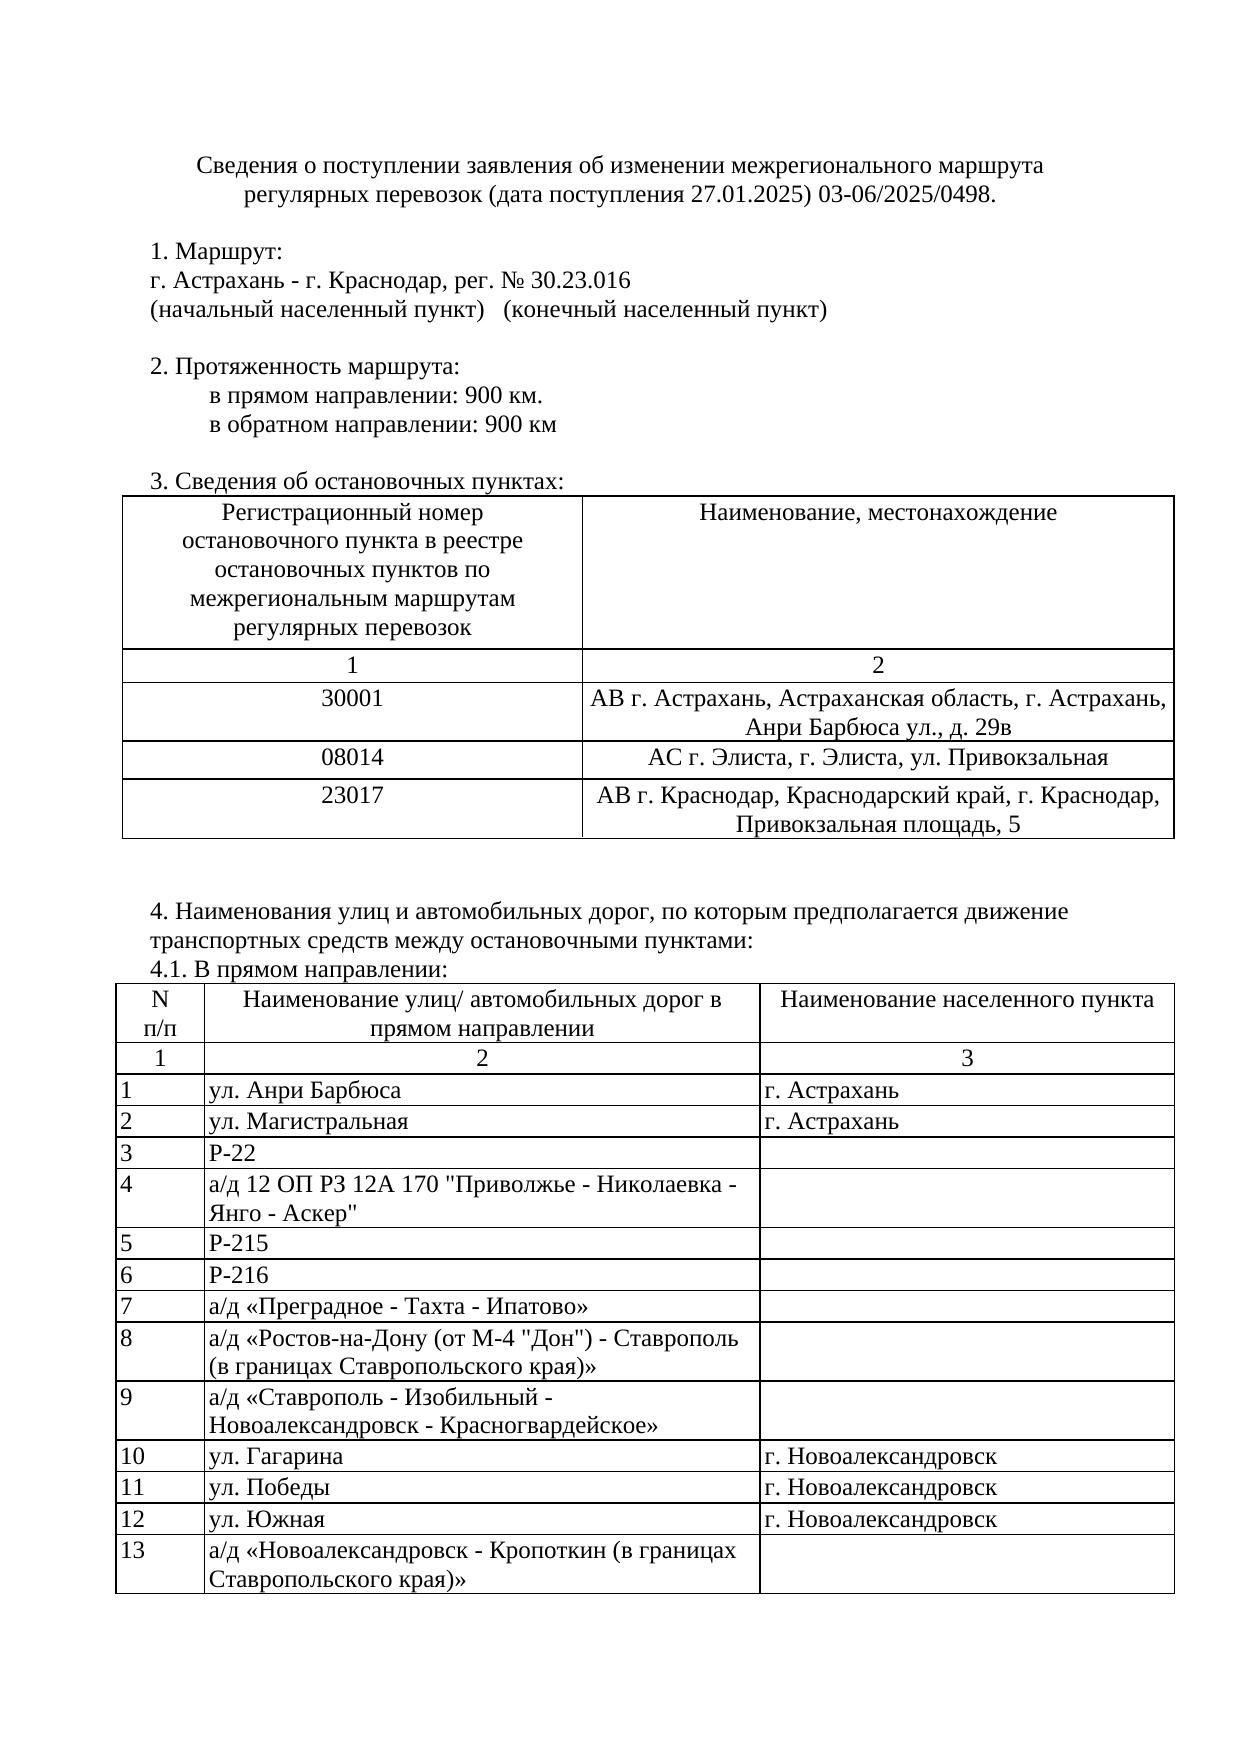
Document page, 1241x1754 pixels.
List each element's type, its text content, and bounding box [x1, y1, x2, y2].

text г. Астрахань - г. Краснодар, рег. № 30.23.016 [150, 265, 1090, 294]
table_cell [761, 1382, 1174, 1439]
table_cell [761, 1169, 1174, 1227]
table_cell 2 [583, 650, 1173, 681]
table_cell 30001 [123, 683, 582, 740]
table_cell [761, 1138, 1174, 1168]
table_cell 08014 [123, 742, 582, 778]
table_cell 12 [117, 1504, 204, 1533]
table_header Наименование, местонахождение [583, 497, 1173, 648]
table_cell г. Новоалександровск [761, 1472, 1174, 1502]
table_cell 7 [117, 1291, 204, 1321]
text 4.1. В прямом направлении: [150, 954, 1090, 983]
table_cell 11 [117, 1472, 204, 1502]
table_cell г. Астрахань [761, 1075, 1174, 1105]
table_cell ул. Магистральная [205, 1106, 759, 1136]
table_cell 2 [205, 1043, 759, 1073]
text 4. Наименования улиц и автомобильных дорог, по которым предполагается движение транспортных средств между остановочными пунктами: [150, 896, 1090, 954]
table_cell АС г. Элиста, г. Элиста, ул. Привокзальная [583, 742, 1173, 778]
table_cell [761, 1291, 1174, 1321]
table_header Наименование улиц/ автомобильных дорог в прямом направлении [205, 984, 759, 1042]
table_cell [761, 1260, 1174, 1289]
table_header Наименование населенного пункта [761, 984, 1174, 1042]
table_cell Р-216 [205, 1260, 759, 1289]
table_cell а/д «Ставрополь - Изобильный - Новоалександровск - Красногвардейское» [205, 1382, 759, 1439]
table_cell 2 [117, 1106, 204, 1136]
table_cell 3 [117, 1138, 204, 1168]
table_cell АВ г. Краснодар, Краснодарский край, г. Краснодар, Привокзальная площадь, 5 [583, 780, 1173, 837]
table_cell а/д 12 ОП РЗ 12А 170 "Приволжье - Николаевка - Янго - Аскер" [205, 1169, 759, 1227]
table_cell 23017 [123, 780, 582, 837]
table_cell 3 [761, 1043, 1174, 1073]
text 2. Протяженность маршрута: [150, 351, 1090, 380]
text 3. Сведения об остановочных пунктах: [150, 466, 1090, 495]
table_cell Р-22 [205, 1138, 759, 1168]
table_cell а/д «Ростов-на-Дону (от М-4 "Дон") - Ставрополь (в границах Ставропольского края)» [205, 1323, 759, 1380]
table_cell ул. Анри Барбюса [205, 1075, 759, 1105]
text (начальный населенный пункт) (конечный населенный пункт) [150, 294, 1090, 322]
table_cell г. Новоалександровск [761, 1441, 1174, 1471]
table_header Регистрационный номер остановочного пункта в реестре остановочных пунктов по межрегиональным маршрутам регулярных перевозок [123, 497, 582, 648]
table_header N п/п [117, 984, 204, 1042]
table_cell [761, 1228, 1174, 1258]
table_cell АВ г. Астрахань, Астраханская область, г. Астрахань, Анри Барбюса ул., д. 29в [583, 683, 1173, 740]
table_cell 1 [117, 1075, 204, 1105]
table_cell г. Новоалександровск [761, 1504, 1174, 1533]
table_cell 5 [117, 1228, 204, 1258]
table_cell 6 [117, 1260, 204, 1289]
table_cell ул. Победы [205, 1472, 759, 1502]
table_cell Р-215 [205, 1228, 759, 1258]
table_cell 8 [117, 1323, 204, 1380]
table_cell 13 [117, 1535, 204, 1593]
table_cell [761, 1535, 1174, 1593]
table_cell 1 [123, 650, 582, 681]
table_cell г. Астрахань [761, 1106, 1174, 1136]
table_cell 4 [117, 1169, 204, 1227]
text 1. Маршрут: [150, 236, 1090, 265]
table_cell [761, 1323, 1174, 1380]
table_cell 1 [117, 1043, 204, 1073]
table_cell а/д «Новоалександровск - Кропоткин (в границах Ставропольского края)» [205, 1535, 759, 1593]
table_cell ул. Южная [205, 1504, 759, 1533]
table_cell ул. Гагарина [205, 1441, 759, 1471]
table_cell 9 [117, 1382, 204, 1439]
text в прямом направлении: 900 км. [150, 380, 1090, 409]
text Сведения о поступлении заявления об изменении межрегионального маршрута регулярных перевозок (дата поступления 27.01.2025) 03-06/2025/0498. [150, 150, 1090, 207]
text в обратном направлении: 900 км [150, 409, 1090, 437]
table_cell а/д «Преградное - Тахта - Ипатово» [205, 1291, 759, 1321]
table_cell 10 [117, 1441, 204, 1471]
